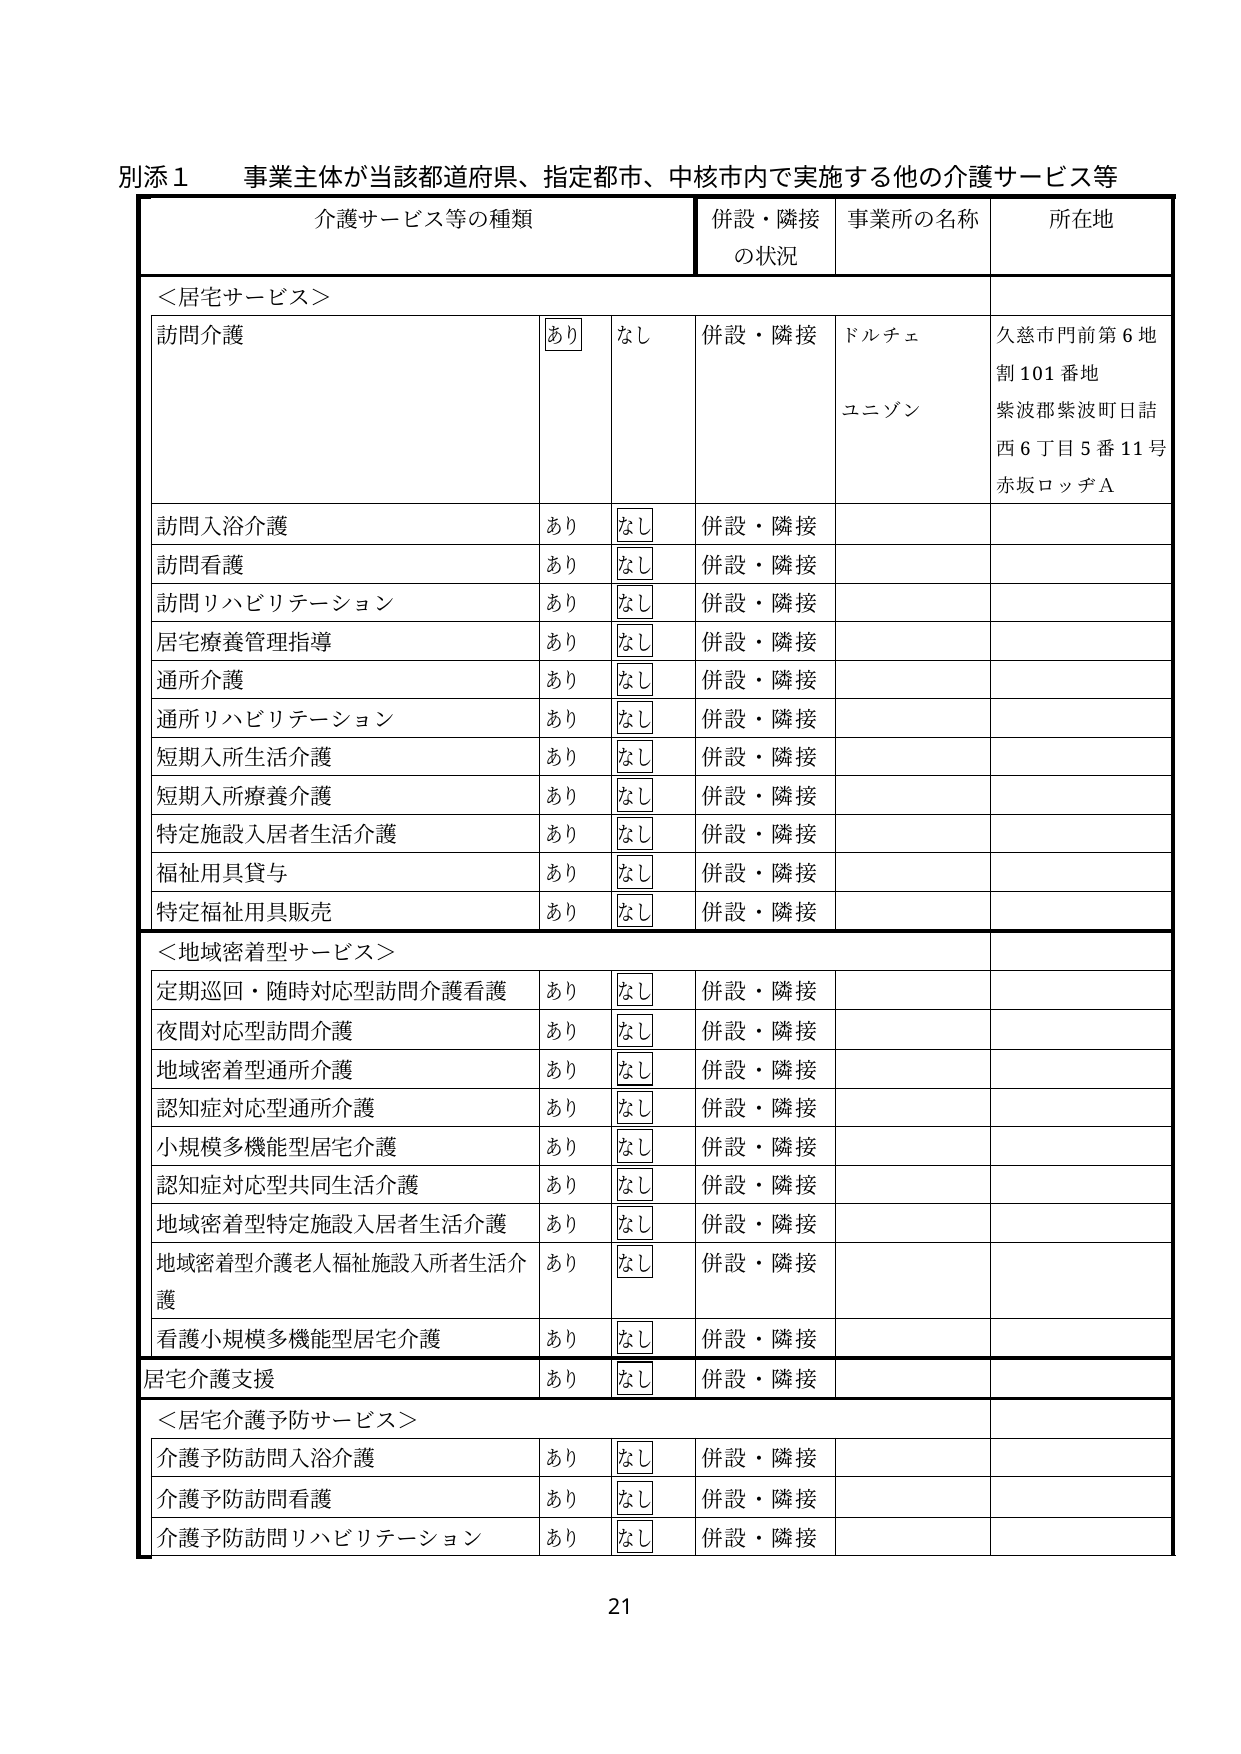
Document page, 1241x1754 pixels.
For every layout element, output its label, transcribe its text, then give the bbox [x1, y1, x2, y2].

table_cell 通所介護 [152, 661, 539, 698]
table_cell あり [540, 699, 611, 737]
table_cell [141, 277, 151, 315]
table_cell [836, 1360, 990, 1397]
table_cell [836, 776, 990, 814]
table_cell なし [612, 1439, 695, 1476]
table_cell 福祉用具貸与 [152, 853, 539, 891]
table_cell あり [540, 1089, 611, 1126]
table_cell 併設・隣接 [696, 1439, 835, 1476]
table_cell [836, 1089, 990, 1126]
table_cell 訪問入浴介護 [152, 504, 539, 544]
table_header 介護サービス等の種類 [151, 198, 693, 274]
table_cell あり [540, 1050, 611, 1088]
table_cell ＜地域密着型サービス＞ [151, 933, 990, 970]
table_cell [836, 1319, 990, 1356]
table_cell [991, 277, 1171, 315]
table_header [141, 199, 151, 274]
table_cell 久慈市門前第6地割101番地 紫波郡紫波町日詰西6丁目5番11号 赤坂ロッヂＡ [991, 316, 1171, 503]
table_cell 併設・隣接 [696, 1050, 835, 1088]
table_cell なし [612, 545, 695, 582]
table_header 事業所の名称 [836, 199, 990, 274]
table_cell 併設・隣接 [696, 1010, 835, 1049]
table_cell [991, 1010, 1171, 1049]
table_cell なし [612, 1010, 695, 1049]
table_cell あり [540, 776, 611, 814]
table_cell なし [612, 853, 695, 891]
table_header 所在地 [991, 199, 1171, 274]
table_cell あり [540, 1439, 611, 1476]
table_cell [836, 1439, 990, 1476]
table_cell 介護予防訪問看護 [152, 1477, 539, 1517]
table_cell なし [612, 1319, 695, 1356]
table_cell なし [612, 776, 695, 814]
table_cell [836, 504, 990, 544]
table_cell [836, 545, 990, 582]
table_cell 併設・隣接 [696, 738, 835, 775]
table_cell 併設・隣接 [696, 892, 835, 929]
table_cell [991, 1400, 1171, 1438]
table_cell [836, 971, 990, 1008]
table_cell 併設・隣接 [696, 971, 835, 1008]
table_cell [836, 892, 990, 929]
table_cell [991, 1319, 1171, 1356]
table_cell なし [612, 699, 695, 737]
table_cell 認知症対応型共同生活介護 [152, 1166, 539, 1203]
table_cell あり [540, 1518, 611, 1555]
table_cell あり [540, 815, 611, 852]
table_cell あり [540, 584, 611, 621]
table_cell 地域密着型介護老人福祉施設入所者生活介護 [152, 1243, 539, 1318]
table_cell [991, 892, 1171, 929]
table_cell 特定福祉用具販売 [152, 892, 539, 929]
table_cell 夜間対応型訪問介護 [152, 1010, 539, 1049]
table_cell なし [612, 504, 695, 544]
table_cell 居宅介護支援 [141, 1360, 539, 1397]
table_cell [991, 1089, 1171, 1126]
table_cell [991, 699, 1171, 737]
table_cell [141, 1400, 151, 1438]
table_cell 介護予防訪問リハビリテーション [152, 1518, 539, 1555]
table_cell あり [540, 1204, 611, 1242]
table_cell [991, 1518, 1171, 1555]
table_cell [991, 1243, 1171, 1318]
table_cell あり [540, 1127, 611, 1165]
table_cell [836, 699, 990, 737]
table_cell 併設・隣接 [696, 1319, 835, 1356]
table_cell [141, 315, 151, 929]
table_cell 訪問看護 [152, 545, 539, 582]
table_cell あり [540, 545, 611, 582]
table_cell [836, 815, 990, 852]
table_cell [991, 1477, 1171, 1517]
table_cell [991, 1360, 1171, 1397]
table_cell [991, 933, 1171, 970]
table_cell あり [540, 971, 611, 1008]
table_cell [141, 1438, 151, 1555]
table_cell 併設・隣接 [696, 316, 835, 503]
table_cell [991, 661, 1171, 698]
table_cell なし [612, 1166, 695, 1203]
table_cell なし [612, 971, 695, 1008]
table_cell [141, 970, 151, 1356]
table_header 併設・隣接の状況 [698, 199, 835, 274]
table_cell なし [612, 738, 695, 775]
table_cell [991, 504, 1171, 544]
table_cell あり [540, 316, 611, 503]
table_cell 併設・隣接 [696, 661, 835, 698]
table_cell [836, 1127, 990, 1165]
table_cell 短期入所生活介護 [152, 738, 539, 775]
table_cell [991, 1127, 1171, 1165]
table_cell [836, 622, 990, 659]
table_cell [836, 1518, 990, 1555]
table_cell [836, 1050, 990, 1088]
table_cell なし [612, 815, 695, 852]
table_cell なし [612, 661, 695, 698]
table_cell 訪問介護 [152, 316, 539, 503]
table_cell [991, 738, 1171, 775]
table_cell なし [612, 892, 695, 929]
table_cell 通所リハビリテーション [152, 699, 539, 737]
table_cell [991, 776, 1171, 814]
table_cell 併設・隣接 [696, 545, 835, 582]
table_cell 併設・隣接 [696, 815, 835, 852]
table_cell [991, 971, 1171, 1008]
table_cell [836, 1243, 990, 1318]
table_cell あり [540, 1010, 611, 1049]
table_cell あり [540, 892, 611, 929]
table_cell [991, 1166, 1171, 1203]
table_cell 看護小規模多機能型居宅介護 [152, 1319, 539, 1356]
table_cell [836, 661, 990, 698]
table_cell なし [612, 1477, 695, 1517]
table_cell 訪問リハビリテーション [152, 584, 539, 621]
table_cell 短期入所療養介護 [152, 776, 539, 814]
table_cell 併設・隣接 [696, 776, 835, 814]
table_cell なし [612, 1127, 695, 1165]
table_cell なし [612, 584, 695, 621]
table_cell [991, 1204, 1171, 1242]
table_cell あり [540, 1477, 611, 1517]
table_cell 併設・隣接 [696, 1127, 835, 1165]
table_cell ドルチェ ユニゾン [836, 316, 990, 503]
table_cell 併設・隣接 [696, 699, 835, 737]
table_cell 併設・隣接 [696, 853, 835, 891]
table_cell 併設・隣接 [696, 584, 835, 621]
table_cell なし [612, 1360, 695, 1397]
table_cell [991, 545, 1171, 582]
table_cell [141, 933, 151, 970]
table_cell あり [540, 853, 611, 891]
table_cell 併設・隣接 [696, 1204, 835, 1242]
table_cell なし [612, 1089, 695, 1126]
table_cell [836, 584, 990, 621]
table_cell あり [540, 1319, 611, 1356]
table_cell 併設・隣接 [696, 1166, 835, 1203]
table_cell 併設・隣接 [696, 1089, 835, 1126]
table_cell 併設・隣接 [696, 622, 835, 659]
table_cell あり [540, 661, 611, 698]
table_cell 併設・隣接 [696, 504, 835, 544]
table_cell [991, 815, 1171, 852]
table_cell なし [612, 622, 695, 659]
table_cell 併設・隣接 [696, 1477, 835, 1517]
table_cell なし [612, 1243, 695, 1318]
table_cell 居宅療養管理指導 [152, 622, 539, 659]
table_cell なし [612, 1518, 695, 1555]
table_cell なし [612, 1050, 695, 1088]
table_cell [991, 584, 1171, 621]
table_cell [836, 738, 990, 775]
table_cell 併設・隣接 [696, 1243, 835, 1318]
table_cell ＜居宅介護予防サービス＞ [151, 1400, 990, 1438]
table_cell 定期巡回・随時対応型訪問介護看護 [152, 971, 539, 1008]
table_cell あり [540, 1166, 611, 1203]
table_cell あり [540, 738, 611, 775]
table_cell [836, 1010, 990, 1049]
table_cell ＜居宅サービス＞ [151, 277, 990, 315]
table_cell あり [540, 504, 611, 544]
table_cell なし [612, 316, 695, 503]
table_cell あり [540, 622, 611, 659]
table_cell 認知症対応型通所介護 [152, 1089, 539, 1126]
table_cell [991, 853, 1171, 891]
table_cell [991, 1050, 1171, 1088]
table_cell 併設・隣接 [696, 1360, 835, 1397]
table_cell 地域密着型特定施設入居者生活介護 [152, 1204, 539, 1242]
text 別添１ 事業主体が当該都道府県、指定都市、中核市内で実施する他の介護サービス等 [118, 157, 1122, 194]
table_cell [991, 1439, 1171, 1476]
table_cell [991, 622, 1171, 659]
table_cell あり [540, 1360, 611, 1397]
table_cell [836, 1166, 990, 1203]
table_cell 介護予防訪問入浴介護 [152, 1439, 539, 1476]
table_cell [836, 1204, 990, 1242]
table_cell あり [540, 1243, 611, 1318]
table_cell 併設・隣接 [696, 1518, 835, 1555]
table_cell 小規模多機能型居宅介護 [152, 1127, 539, 1165]
table_cell 地域密着型通所介護 [152, 1050, 539, 1088]
table_cell 特定施設入居者生活介護 [152, 815, 539, 852]
table_cell [836, 853, 990, 891]
table_cell なし [612, 1204, 695, 1242]
table_cell [836, 1477, 990, 1517]
